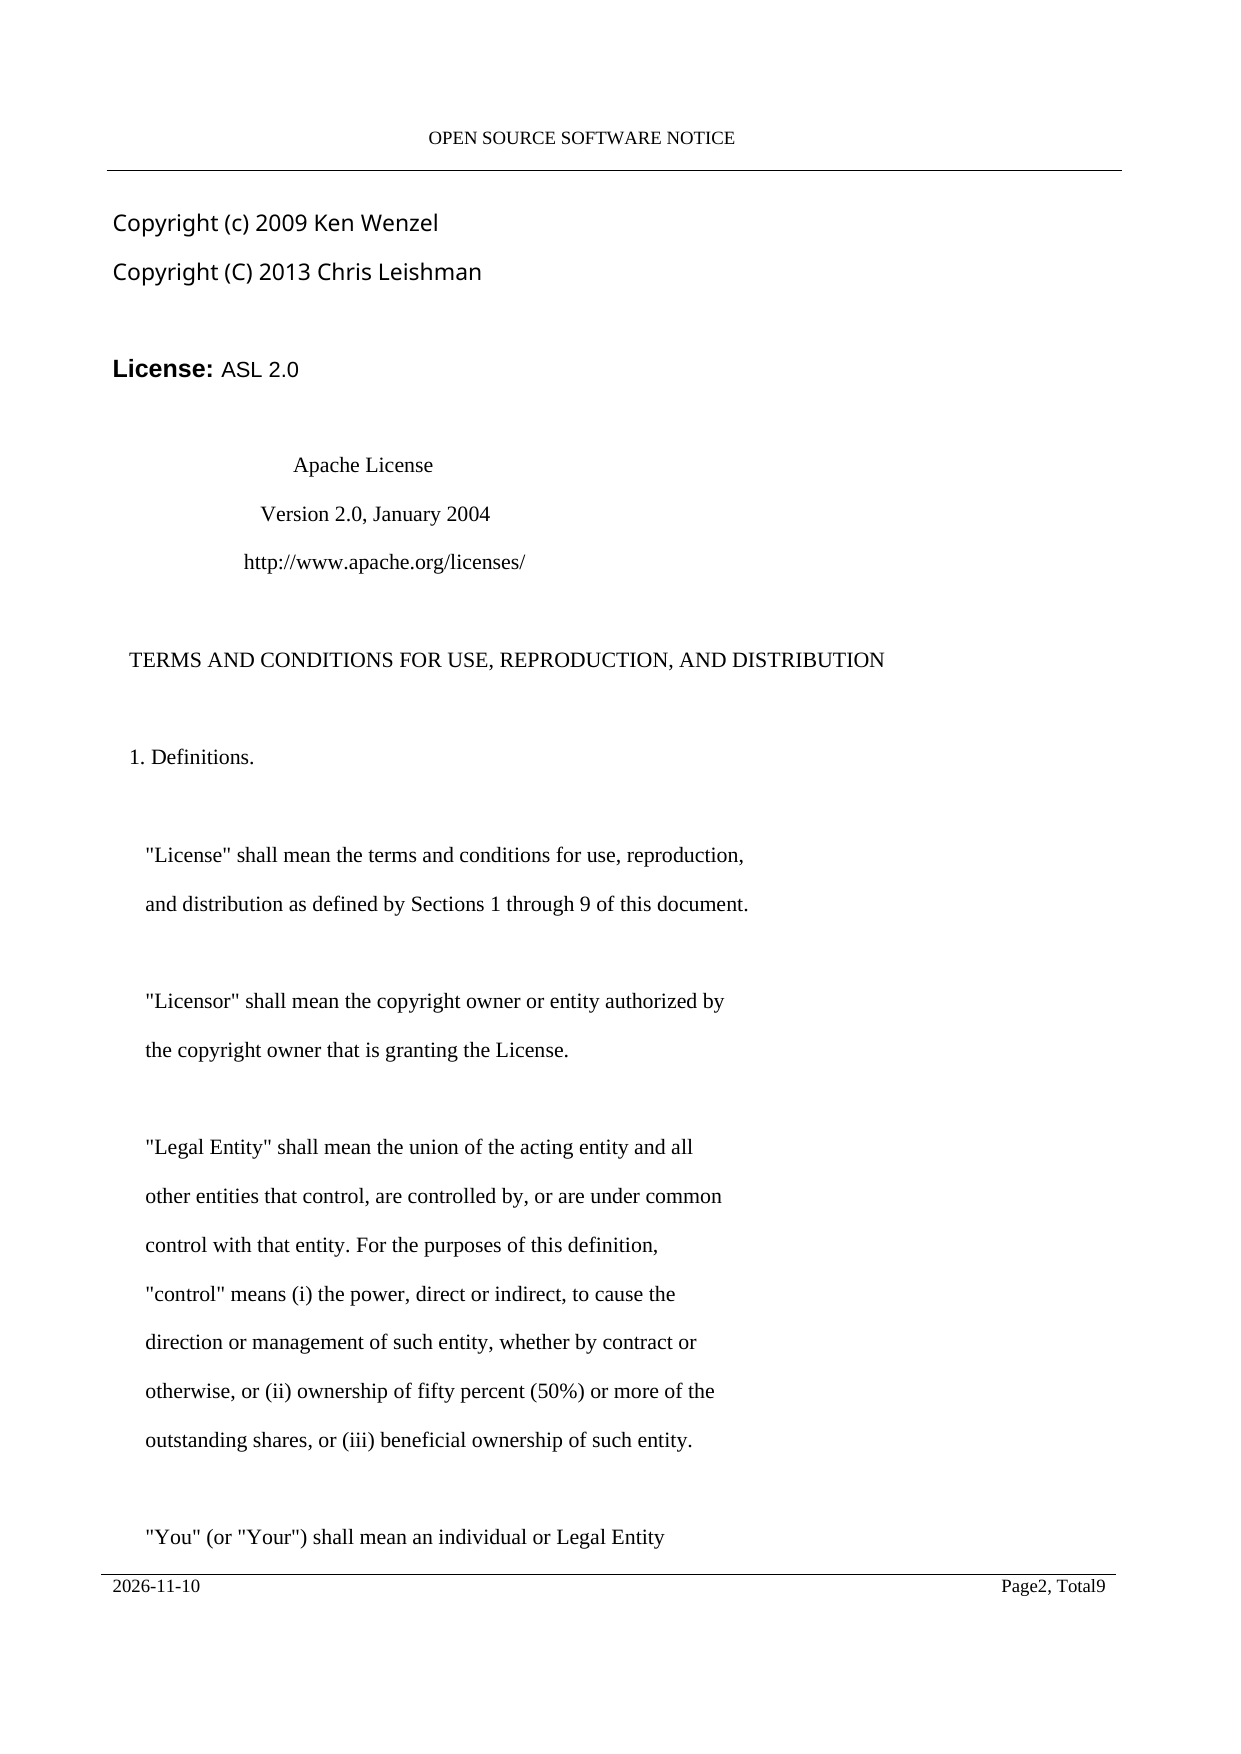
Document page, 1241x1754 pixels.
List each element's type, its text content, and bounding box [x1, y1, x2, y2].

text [112, 206, 1128, 336]
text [112, 399, 1128, 1553]
text License: ASL 2.0 [112, 353, 1128, 385]
